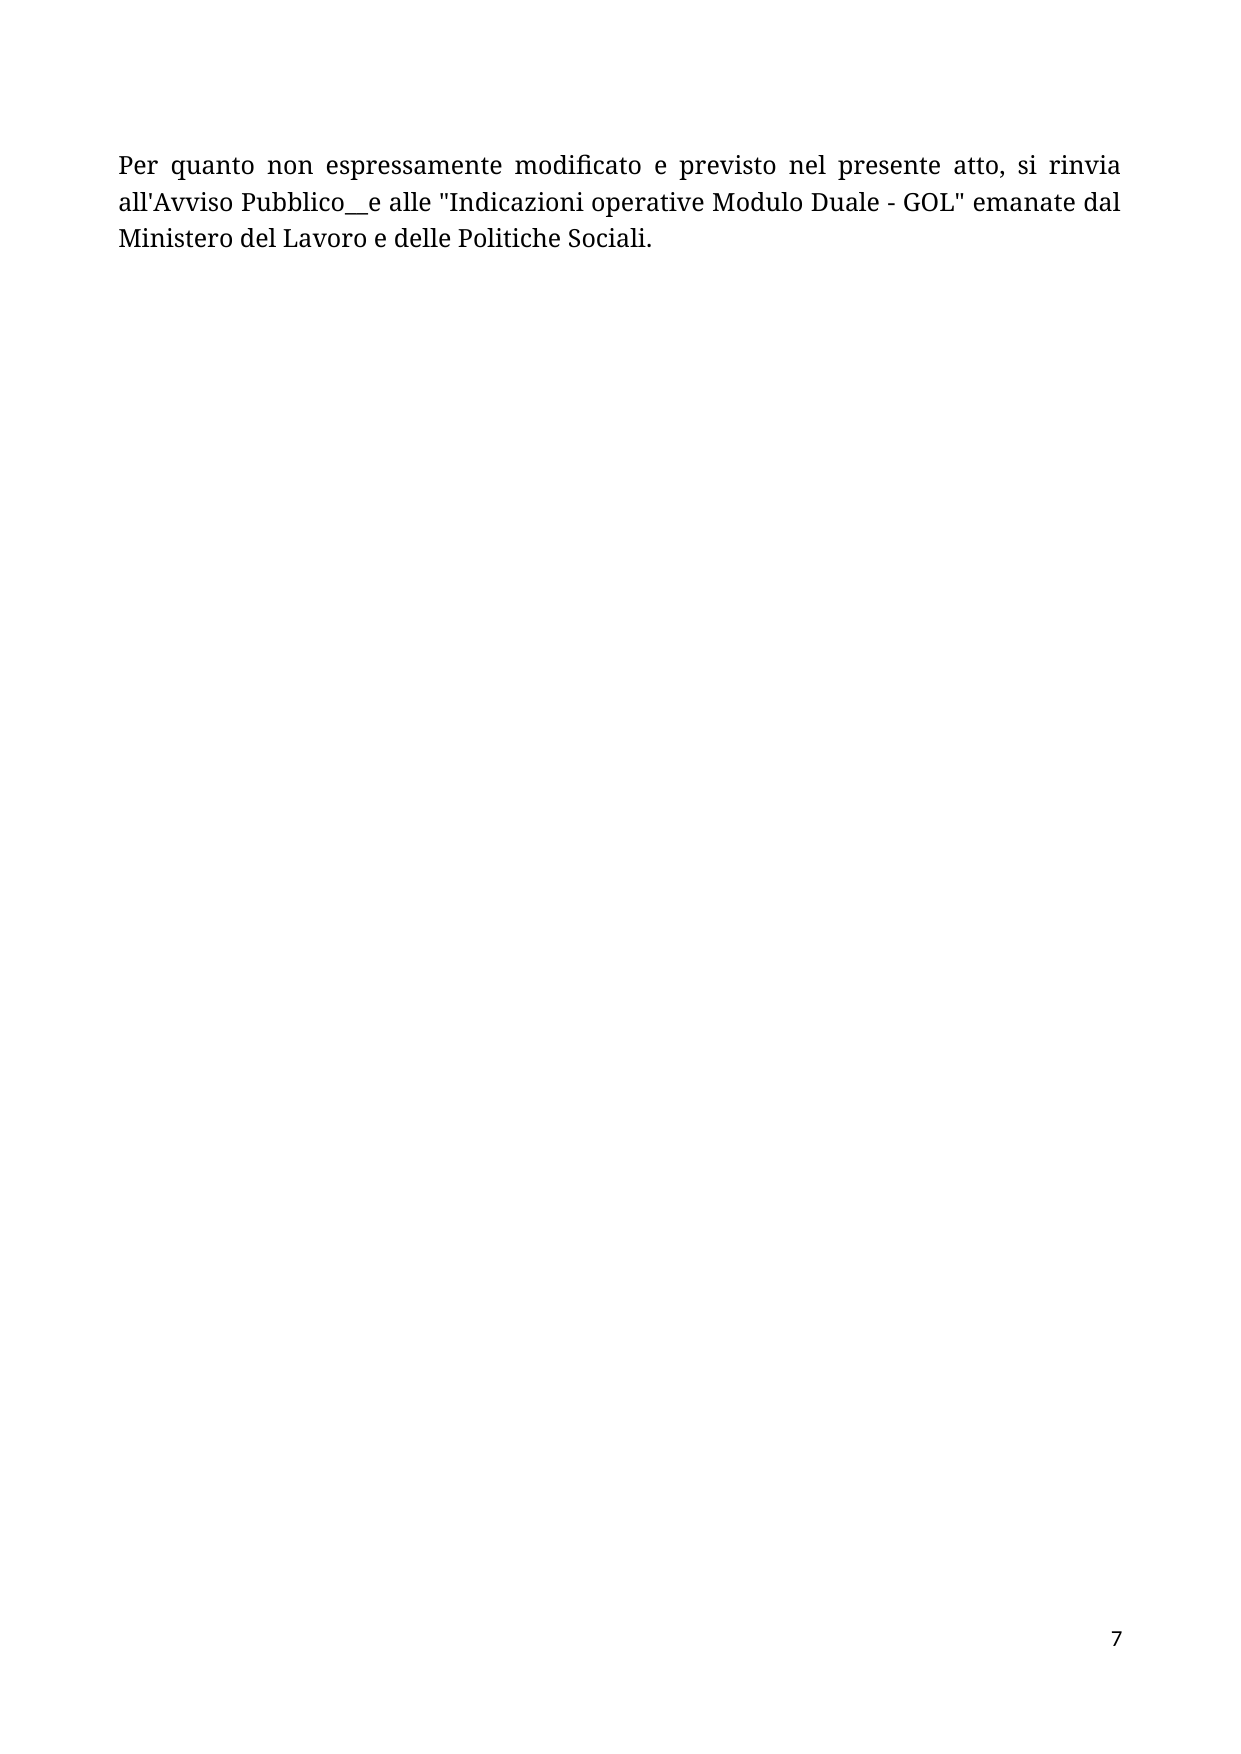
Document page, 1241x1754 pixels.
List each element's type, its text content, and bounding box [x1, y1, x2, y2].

text Per quanto non espressamente modificato e previsto nel presente atto, si rinvia all'Avviso Pubblico__e alle "Indicazioni operative Modulo Duale - GOL" emanate dal Ministero del Lavoro e delle Politiche Sociali. [118, 148, 1122, 255]
